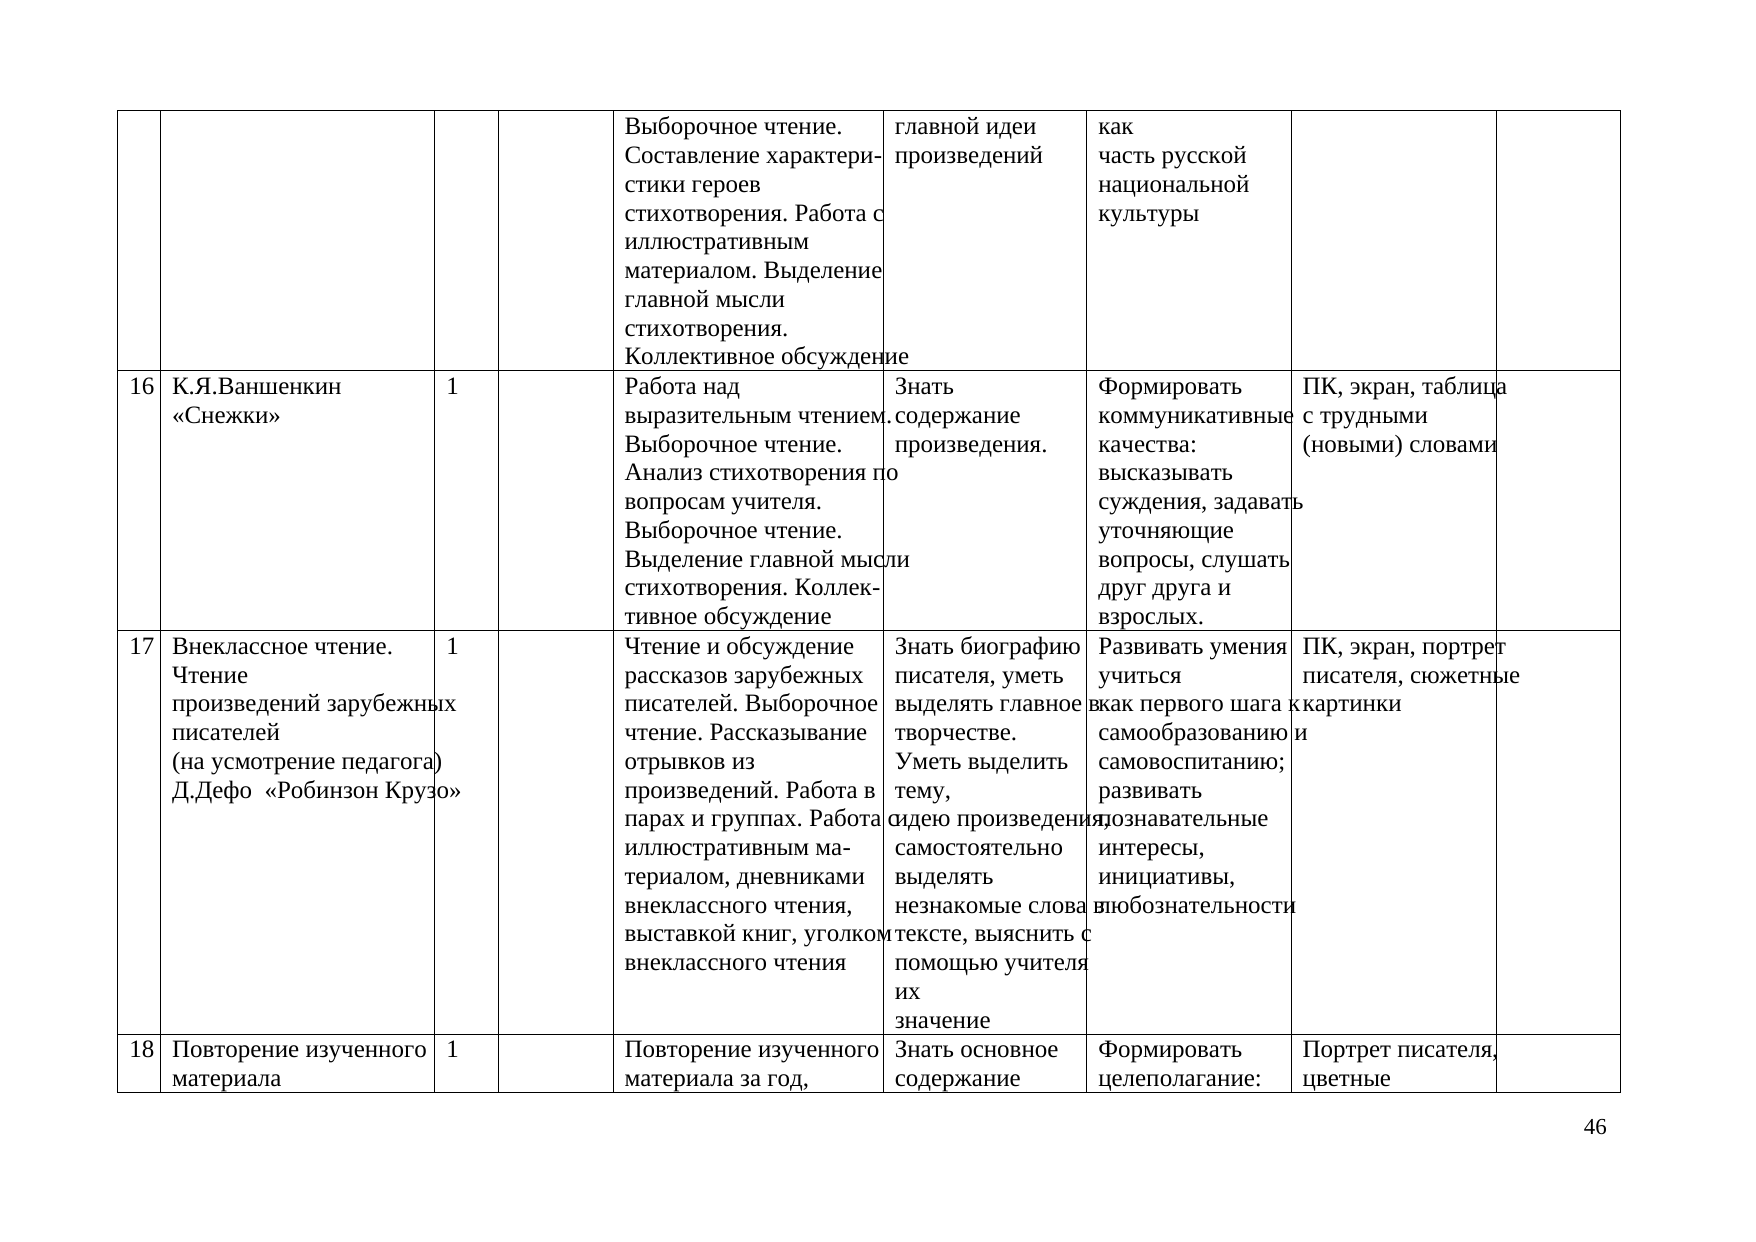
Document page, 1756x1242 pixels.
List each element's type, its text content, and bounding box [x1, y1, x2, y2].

table_cell [1497, 631, 1620, 1033]
table_cell ПК, экран, таблица с трудными (новыми) словами [1292, 371, 1496, 630]
table_cell ПК, экран, портрет писателя, сюжетные картинки [1292, 631, 1496, 1033]
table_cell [884, 1035, 1086, 1092]
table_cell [1292, 111, 1496, 370]
table_cell Знать содержание произведения. [884, 371, 1086, 630]
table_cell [614, 111, 883, 370]
table_cell [499, 1035, 613, 1092]
table_cell [499, 631, 613, 1033]
table_cell [1497, 111, 1620, 370]
table_cell 17 [118, 631, 160, 1033]
table_cell [499, 111, 613, 370]
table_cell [161, 111, 434, 370]
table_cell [884, 111, 1086, 370]
table_cell [1497, 371, 1620, 630]
table_cell [499, 371, 613, 630]
table_cell Формировать коммуникативные качества: высказывать суждения, задавать уточняющие вопросы, слушать друг друга и взрослых. [1087, 371, 1291, 630]
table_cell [1292, 1035, 1496, 1092]
table_cell [1497, 1035, 1620, 1092]
table_cell 1 ч. [435, 1035, 498, 1092]
table_cell Чтение и обсуждение рассказов зарубежных писателей. Выборочное чтение. Рассказывание отрывков из произведений. Работа в парах и группах. Работа с иллюстративным материалом, дневниками внеклассного чтения, выставкой книг, уголком внеклассного чтения [614, 631, 883, 1033]
table_cell Внеклассное чтение. Чтение произведений зарубежных писателей (на усмотрение педагога) Д.Дефо «Робинзон Крузо» [161, 631, 434, 1033]
table_cell 15 [118, 111, 160, 370]
table_cell К.Я.Ваншенкин «Снежки» [161, 371, 434, 630]
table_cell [161, 1035, 434, 1092]
table_cell 1 [435, 631, 498, 1033]
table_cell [614, 1035, 883, 1092]
table_cell 16 [118, 371, 160, 630]
table_cell Работа над выразительным чтением. Выборочное чтение. Анализ стихотворения по вопросам учителя. Выборочное чтение. Выделение главной мысли стихотворения. Коллективное обсуждение [614, 371, 883, 630]
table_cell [1087, 111, 1291, 370]
table_cell 18 [118, 1035, 160, 1092]
table_cell Знать биографию писателя, уметь выделять главное в творчестве. Уметь выделить тему, идею произведения, самостоятельно выделять незнакомые слова в тексте, выяснить с помощью учителя их значение [884, 631, 1086, 1033]
table_cell Развивать умения учиться как первого шага к самообразованию и самовоспитанию; развивать познавательные интересы, инициативы, любознательности [1087, 631, 1291, 1033]
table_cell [1087, 1035, 1291, 1092]
table_cell 1 [435, 371, 498, 630]
table_cell 1 [435, 111, 498, 370]
